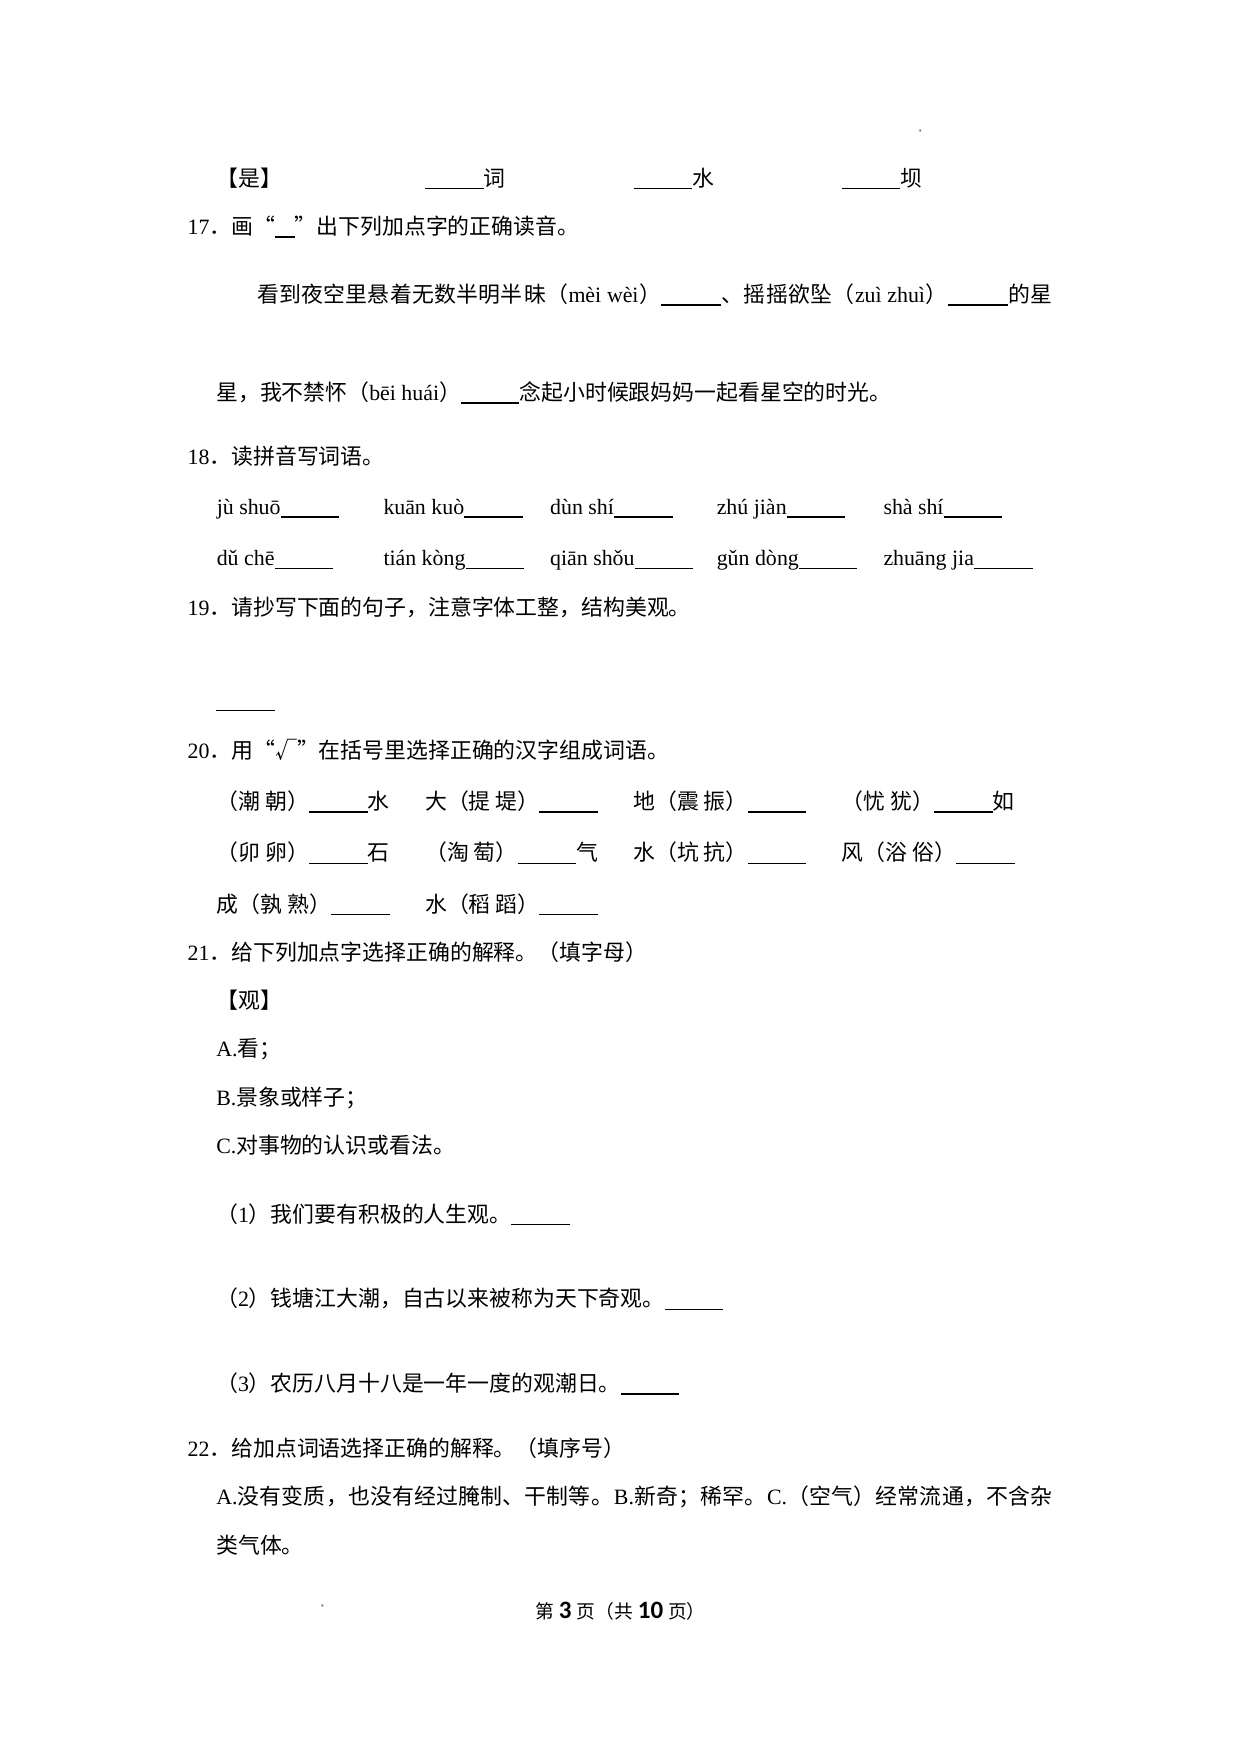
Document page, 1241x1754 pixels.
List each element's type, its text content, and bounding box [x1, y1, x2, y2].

table_cell （淘 萄） 气 [422, 832, 630, 883]
text 19．请抄写下面的句子，注意字体工整，结构美观。 [187, 590, 1053, 622]
table_header （潮 朝） 水 [214, 781, 422, 832]
text 17．画“ ”出下列加点字的正确读音。 [187, 208, 1053, 241]
text 22．给加点词语选择正确的解释。（填序号） [187, 1430, 1053, 1463]
table_cell qiān shǒu [547, 539, 713, 590]
text A.没有变质，也没有经过腌制、干制等。B.新奇；稀罕。C.（空气）经常流通，不含杂类气体。 [216, 1479, 1053, 1560]
table_cell gǔn dòng [714, 539, 880, 590]
table_cell 坝 [839, 157, 1047, 208]
table_cell 水 [630, 157, 838, 208]
table_header jù shuō [214, 487, 380, 538]
table_header dùn shí [547, 487, 713, 538]
table_cell 水（坑 抗） [630, 832, 838, 883]
text （1）我们要有积极的人生观。 [216, 1176, 1053, 1241]
table_cell 水（稻 蹈） [422, 883, 630, 934]
text B.景象或样子； [216, 1079, 1053, 1112]
table_header shà shí [880, 487, 1047, 538]
text 18．读拼音写词语。 [187, 439, 1053, 471]
table_cell tián kòng [380, 539, 547, 590]
text （3）农历八月十八是一年一度的观潮日。 [216, 1346, 1053, 1411]
table_header zhú jiàn [714, 487, 880, 538]
table_header 地（震 振） [630, 781, 838, 832]
text A.看； [216, 1031, 1053, 1063]
table_cell （卯 卵） 石 [214, 832, 422, 883]
table_cell dǔ chē [214, 539, 380, 590]
text 20．用“√”在括号里选择正确的汉字组成词语。 [187, 732, 1053, 765]
table_cell 风（浴 俗） [839, 832, 1048, 883]
text （2）钱塘江大潮，自古以来被称为天下奇观。 [216, 1261, 1053, 1326]
text ㅤㅤ看到夜空里悬着无数半明半昧（mèi wèi） 、摇摇欲坠（zuì zhuì） 的星星，我不禁怀（bēi huái） 念起小时候跟妈妈一起看星空的时光。 [216, 257, 1053, 419]
text 【观】 [216, 983, 1053, 1015]
table_header （忧 犹） 如 [839, 781, 1048, 832]
text C.对事物的认识或看法。 [216, 1128, 1053, 1160]
table_cell zhuāng jia [880, 539, 1047, 590]
text 21．给下列加点字选择正确的解释。（填字母） [187, 934, 1053, 967]
table_header 大（提 堤） [422, 781, 630, 832]
table_cell 【是】 [214, 157, 422, 208]
table_header kuān kuò [380, 487, 547, 538]
table_cell 词 [422, 157, 630, 208]
table_cell 成（孰 熟） [214, 883, 422, 934]
